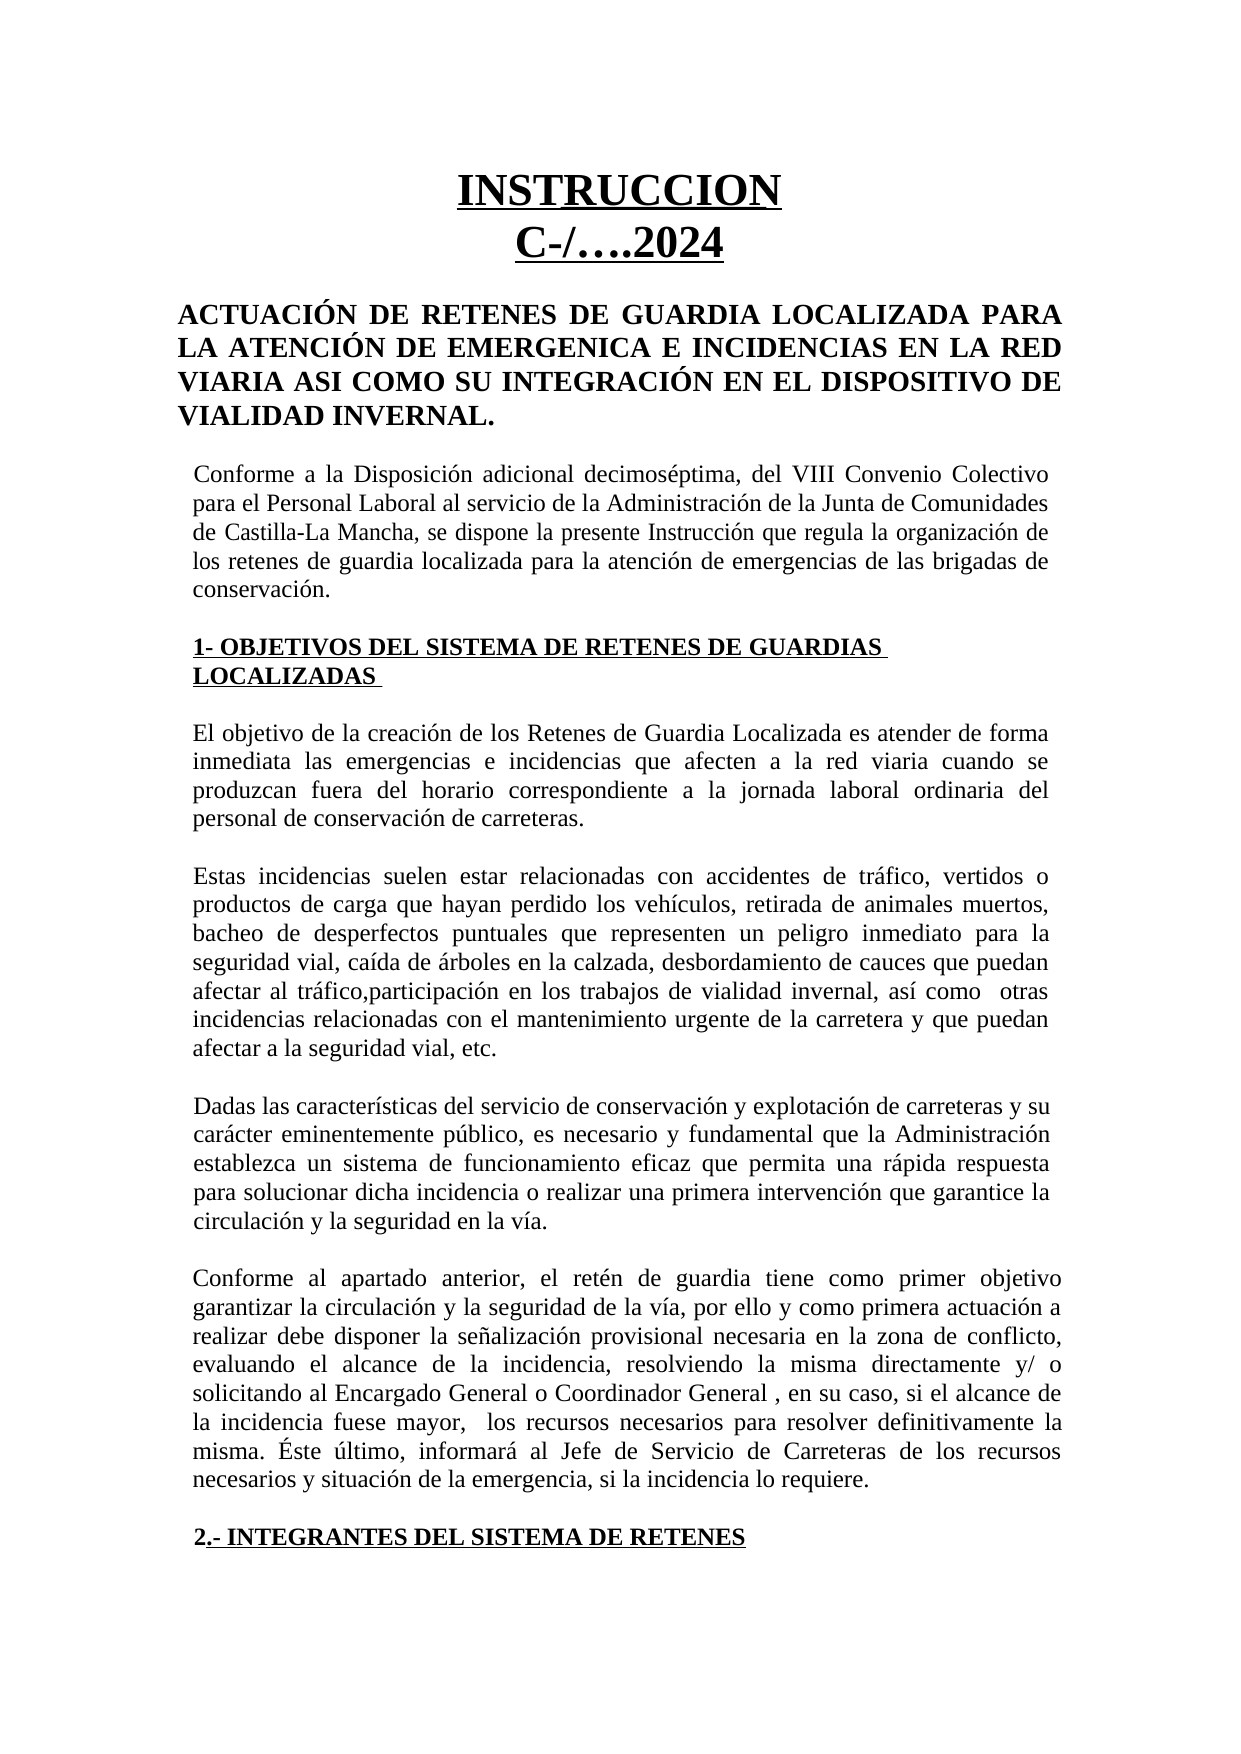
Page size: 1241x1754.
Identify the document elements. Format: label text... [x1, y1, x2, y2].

text Dadas las características del servicio de conservación y explotación de carreteras y su carácter eminentemente público, es necesario y fundamental que la Administración establezca un sistema de funcionamiento eficaz que permita una rápida respuesta para solucionar dicha incidencia o realizar una primera intervención que garantice la circulación y la seguridad en la vía. [193, 1091, 1051, 1234]
text El objetivo de la creación de los Retenes de Guardia Localizada es atender de forma inmediata las emergencias e incidencias que afecten a la red viaria cuando se produzcan fuera del horario correspondiente a la jornada laboral ordinaria del personal de conservación de carreteras. [192, 719, 1049, 832]
text Conforme a la Disposición adicional decimoséptima, del VIII Convenio Colectivo para el Personal Laboral al servicio de la Administración de la Junta de Comunidades de Castilla-La Mancha, se dispone la presente Instrucción que regula la organización de los retenes de guardia localizada para la atención de emergencias de las brigadas de conservación. [192, 459, 1049, 603]
text Conforme al apartado anterior, el retén de guardia tiene como primer objetivo garantizar la circulación y la seguridad de la vía, por ello y como primera actuación a realizar debe disponer la señalización provisional necesaria en la zona de conflicto, evaluando el alcance de la incidencia, resolviendo la misma directamente y/ o solicitando al Encargado General o Coordinador General , en su caso, si el alcance de la incidencia fuese mayor, los recursos necesarios para resolver definitivamente la misma. Éste último, informará al Jefe de Servicio de Carreteras de los recursos necesarios y situación de la emergencia, si la incidencia lo requiere. [192, 1263, 1063, 1493]
text ACTUACIÓN DE RETENES DE GUARDIA LOCALIZADA PARA LA ATENCIÓN DE EMERGENICA E INCIDENCIAS EN LA RED VIARIA ASI COMO SU INTEGRACIÓN EN EL DISPOSITIVO DE VIALIDAD INVERNAL. [177, 297, 1063, 431]
title INSTRUCCION C-/….2024 [374, 162, 864, 268]
subtitle 1- OBJETIVOS DEL SISTEMA DE RETENES DE GUARDIAS LOCALIZADAS [193, 632, 1063, 689]
text Estas incidencias suelen estar relacionadas con accidentes de tráfico, vertidos o productos de carga que hayan perdido los vehículos, retirada de animales muertos, bacheo de desperfectos puntuales que representen un peligro inmediato para la seguridad vial, caída de árboles en la calzada, desbordamiento de cauces que puedan afectar al tráfico,participación en los trabajos de vialidad invernal, así como otras incidencias relacionadas con el mantenimiento urgente de la carretera y que puedan afectar a la seguridad vial, etc. [192, 861, 1050, 1062]
subtitle 2.- INTEGRANTES DEL SISTEMA DE RETENES [194, 1522, 1063, 1551]
